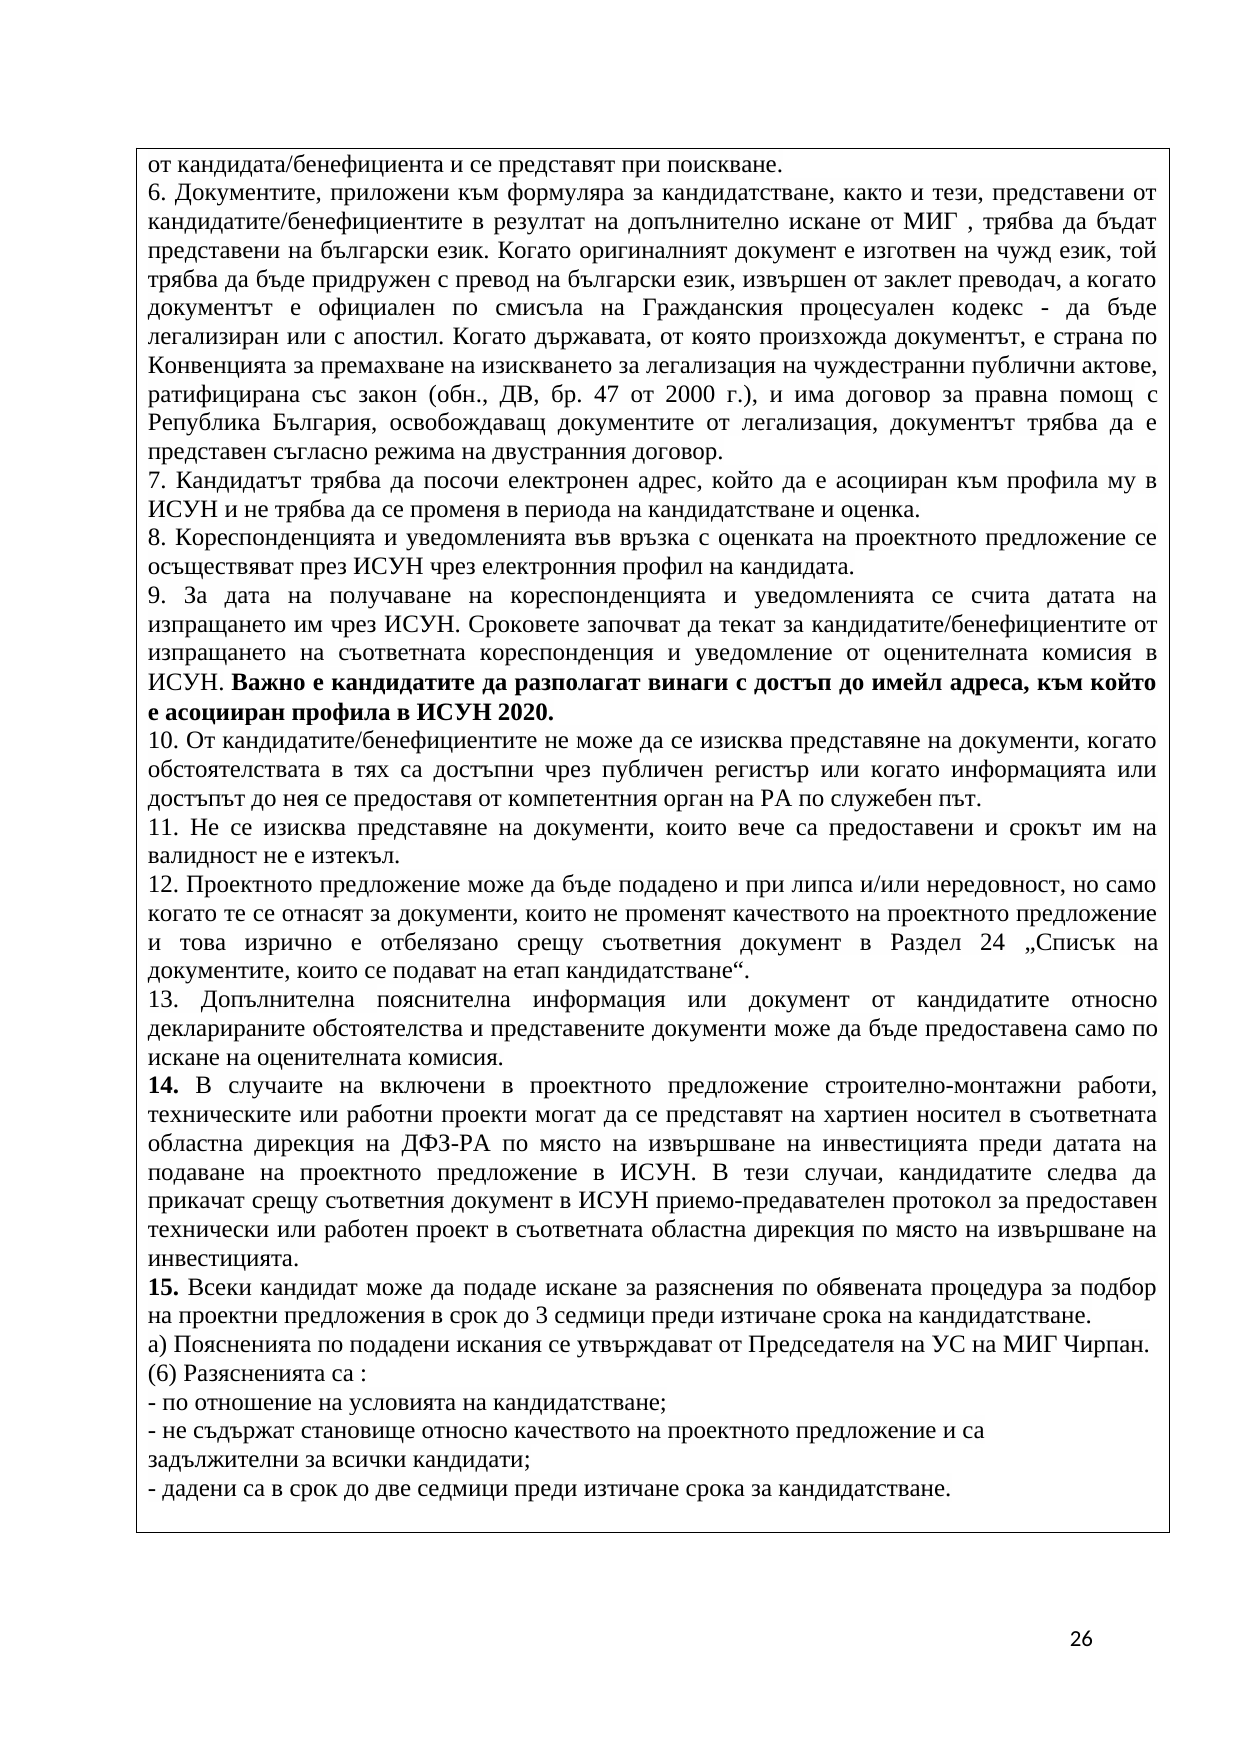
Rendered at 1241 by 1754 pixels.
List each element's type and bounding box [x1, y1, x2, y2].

table_header [137, 149, 1169, 1532]
